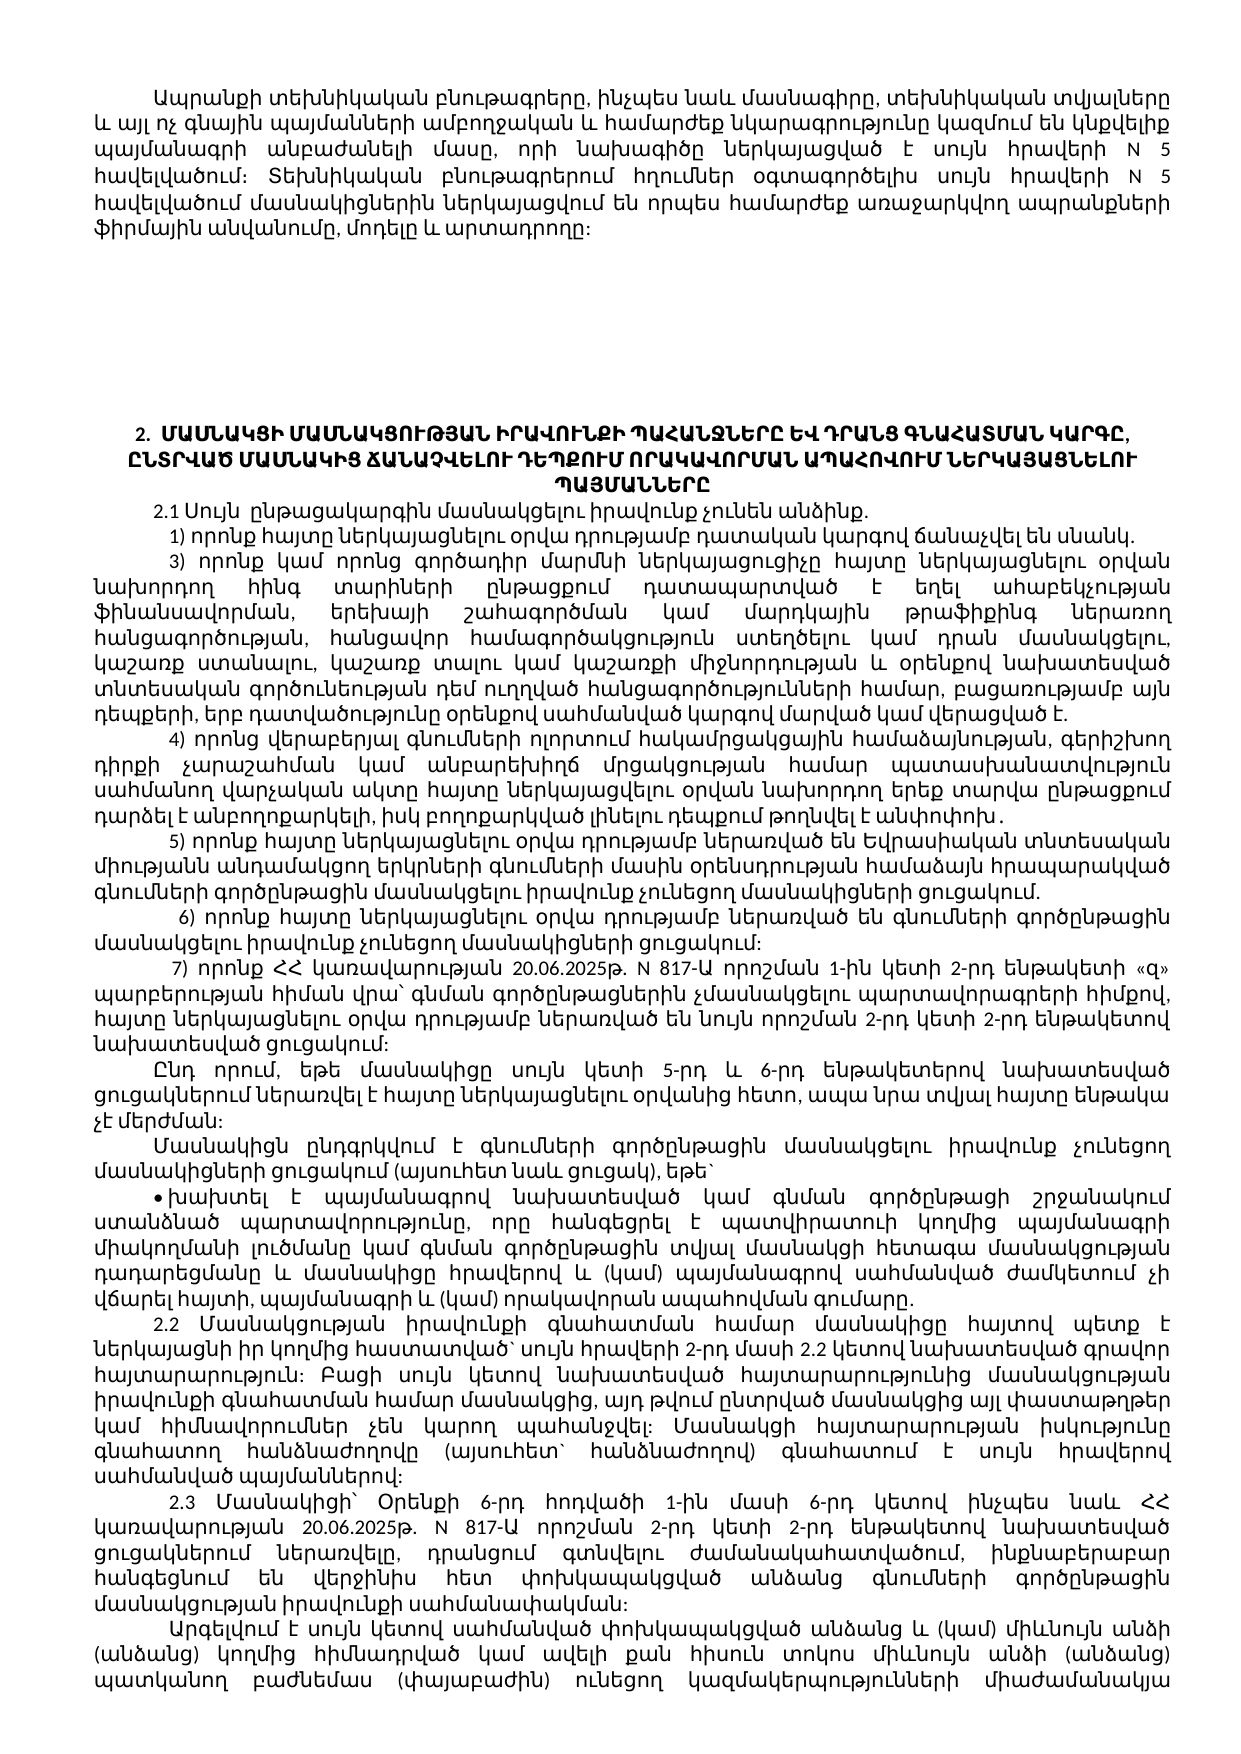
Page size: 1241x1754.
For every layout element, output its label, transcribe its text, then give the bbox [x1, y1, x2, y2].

text 2.2 Մասնակցության իրավունքի գնահատման համար մասնակիցը հայտով պետք է ներկայացնի իր կողմից հաստատված` սույն հրավերի 2-րդ մասի 2.2 կետով նախատեսված գրավոր հայտարարություն: Բացի սույն կետով նախատեսված հայտարարությունից մասնակցության իրավունքի գնահատման համար մասնակցից, այդ թվում ընտրված մասնակցից այլ փաստաթղթեր կամ հիմնավորումներ չեն կարող պահանջվել: Մասնակցի հայտարարության իսկությունը գնահատող հանձնաժողովը (այսուհետ` հանձնաժողով) գնահատում է սույն հրավերով սահմանված պայմաններով: [94, 1311, 1171, 1489]
text 2.1 Սույն ընթացակարգին մասնակցելու իրավունք չունեն անձինք. [94, 498, 1171, 523]
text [94, 1616, 1171, 1692]
text Մասնակիցն ընդգրկվում է գնումների գործընթացին մասնակցելու իրավունք չունեցող մասնակիցների ցուցակում (այսուհետ նաև ցուցակ), եթե` [94, 1133, 1171, 1184]
text • խախտել է պայմանագրով նախատեսված կամ գնման գործընթացի շրջանակում ստանձնած պարտավորությունը, որը հանգեցրել է պատվիրատուի կողմից պայմանագրի միակողմանի լուծմանը կամ գնման գործընթացին տվյալ մասնակցի հետագա մասնակցության դադարեցմանը և մասնակիցը հրավերով և (կամ) պայմանագրով սահմանված ժամկետում չի վճարել հայտի, պայմանագրի և (կամ) որակավորան ապահովման գումարը. [94, 1184, 1171, 1311]
text 1) որոնք հայտը ներկայացնելու օրվա դրությամբ դատական կարգով ճանաչվել են սնանկ. [94, 523, 1171, 549]
text Ապրանքի տեխնիկական բնութագրերը, ինչպես նաև մասնագիրը, տեխնիկական տվյալները և այլ ոչ գնային պայմանների ամբողջական և համարժեք նկարագրությունը կազմում են կնքվելիք պայմանագրի անբաժանելի մասը, որի նախագիծը ներկայացված է սույն հրավերի N 5 հավելվածում։ Տեխնիկական բնութագրերում հղումներ օգտագործելիս սույն հրավերի N 5 հավելվածում մասնակիցներին ներկայացվում են որպես համարժեք առաջարկվող ապրանքների ֆիրմային անվանումը, մոդելը և արտադրողը: [94, 85, 1171, 241]
text 2.3 Մասնակիցի՝ Օրենքի 6-րդ հոդվածի 1-ին մասի 6-րդ կետով ինչպես նաև ՀՀ կառավարության 20.06.2025թ. N 817-Ա որոշման 2-րդ կետի 2-րդ ենթակետով նախատեսված ցուցակներում ներառվելը, դրանցում գտնվելու ժամանակահատվածում, ինքնաբերաբար հանգեցնում են վերջինիս հետ փոխկապակցված անձանց գնումների գործընթացին մասնակցության իրավունքի սահմանափակման: [94, 1489, 1171, 1616]
text Ընդ որում, եթե մասնակիցը սույն կետի 5-րդ և 6-րդ ենթակետերով նախատեսված ցուցակներում ներառվել է հայտը ներկայացնելու օրվանից հետո, ապա նրա տվյալ հայտը ենթակա չէ մերժման: [94, 1057, 1171, 1133]
text 3) որոնք կամ որոնց գործադիր մարմնի ներկայացուցիչը հայտը ներկայացնելու օրվան նախորդող հինգ տարիների ընթացքում դատապարտված է եղել ահաբեկչության ֆինանսավորման, երեխայի շահագործման կամ մարդկային թրաֆիքինգ ներառող հանցագործության, հանցավոր համագործակցություն ստեղծելու կամ դրան մասնակցելու, կաշառք ստանալու, կաշառք տալու կամ կաշառքի միջնորդության և օրենքով նախատեսված տնտեսական գործունեության դեմ ուղղված հանցագործությունների համար, բացառությամբ այն դեպքերի, երբ դատվածությունը օրենքով սահմանված կարգով մարված կամ վերացված է. [94, 549, 1171, 727]
text 4) որոնց վերաբերյալ գնումների ոլորտում հակամրցակցային համաձայնության, գերիշխող դիրքի չարաշահման կամ անբարեխիղճ մրցակցության համար պատասխանատվություն սահմանող վարչական ակտը հայտը ներկայացվելու օրվան նախորդող երեք տարվա ընթացքում դարձել է անբողոքարկելի, իսկ բողոքարկված լինելու դեպքում թողնվել է անփոփոխ․ [94, 727, 1171, 828]
text 5) որոնք հայտը ներկայացնելու օրվա դրությամբ ներառված են Եվրասիական տնտեսական միությանն անդամակցող երկրների գնումների մասին օրենսդրության համաձայն հրապարակված գնումների գործընթացին մասնակցելու իրավունք չունեցող մասնակիցների ցուցակում. [94, 828, 1171, 904]
text 6) որոնք հայտը ներկայացնելու օրվա դրությամբ ներառված են գնումների գործընթացին մասնակցելու իրավունք չունեցող մասնակիցների ցուցակում: [94, 904, 1171, 955]
text 7) որոնք ՀՀ կառավարության 20.06.2025թ. N 817-Ա որոշման 1-ին կետի 2-րդ ենթակետի «զ» պարբերության հիման վրա՝ գնման գործընթացներին չմասնակցելու պարտավորագրերի հիմքով, հայտը ներկայացնելու օրվա դրությամբ ներառված են նույն որոշման 2-րդ կետի 2-րդ ենթակետով նախատեսված ցուցակում: [94, 955, 1171, 1057]
text 2. ՄԱՍՆԱԿՑԻ ՄԱՍՆԱԿՑՈՒԹՅԱՆ ԻՐԱՎՈՒՆՔԻ ՊԱՀԱՆՋՆԵՐԸ ԵՎ ԴՐԱՆՑ ԳՆԱՀԱՏՄԱՆ ԿԱՐԳԸ, ԸՆՏՐՎԱԾ ՄԱՍՆԱԿԻՑ ՃԱՆԱՉՎԵԼՈՒ ԴԵՊՔՈՒՄ ՈՐԱԿԱՎՈՐՄԱՆ ԱՊԱՀՈՎՈՒՄ ՆԵՐԿԱՅԱՑՆԵԼՈՒ ՊԱՅՄԱՆՆԵՐԸ [94, 422, 1171, 498]
